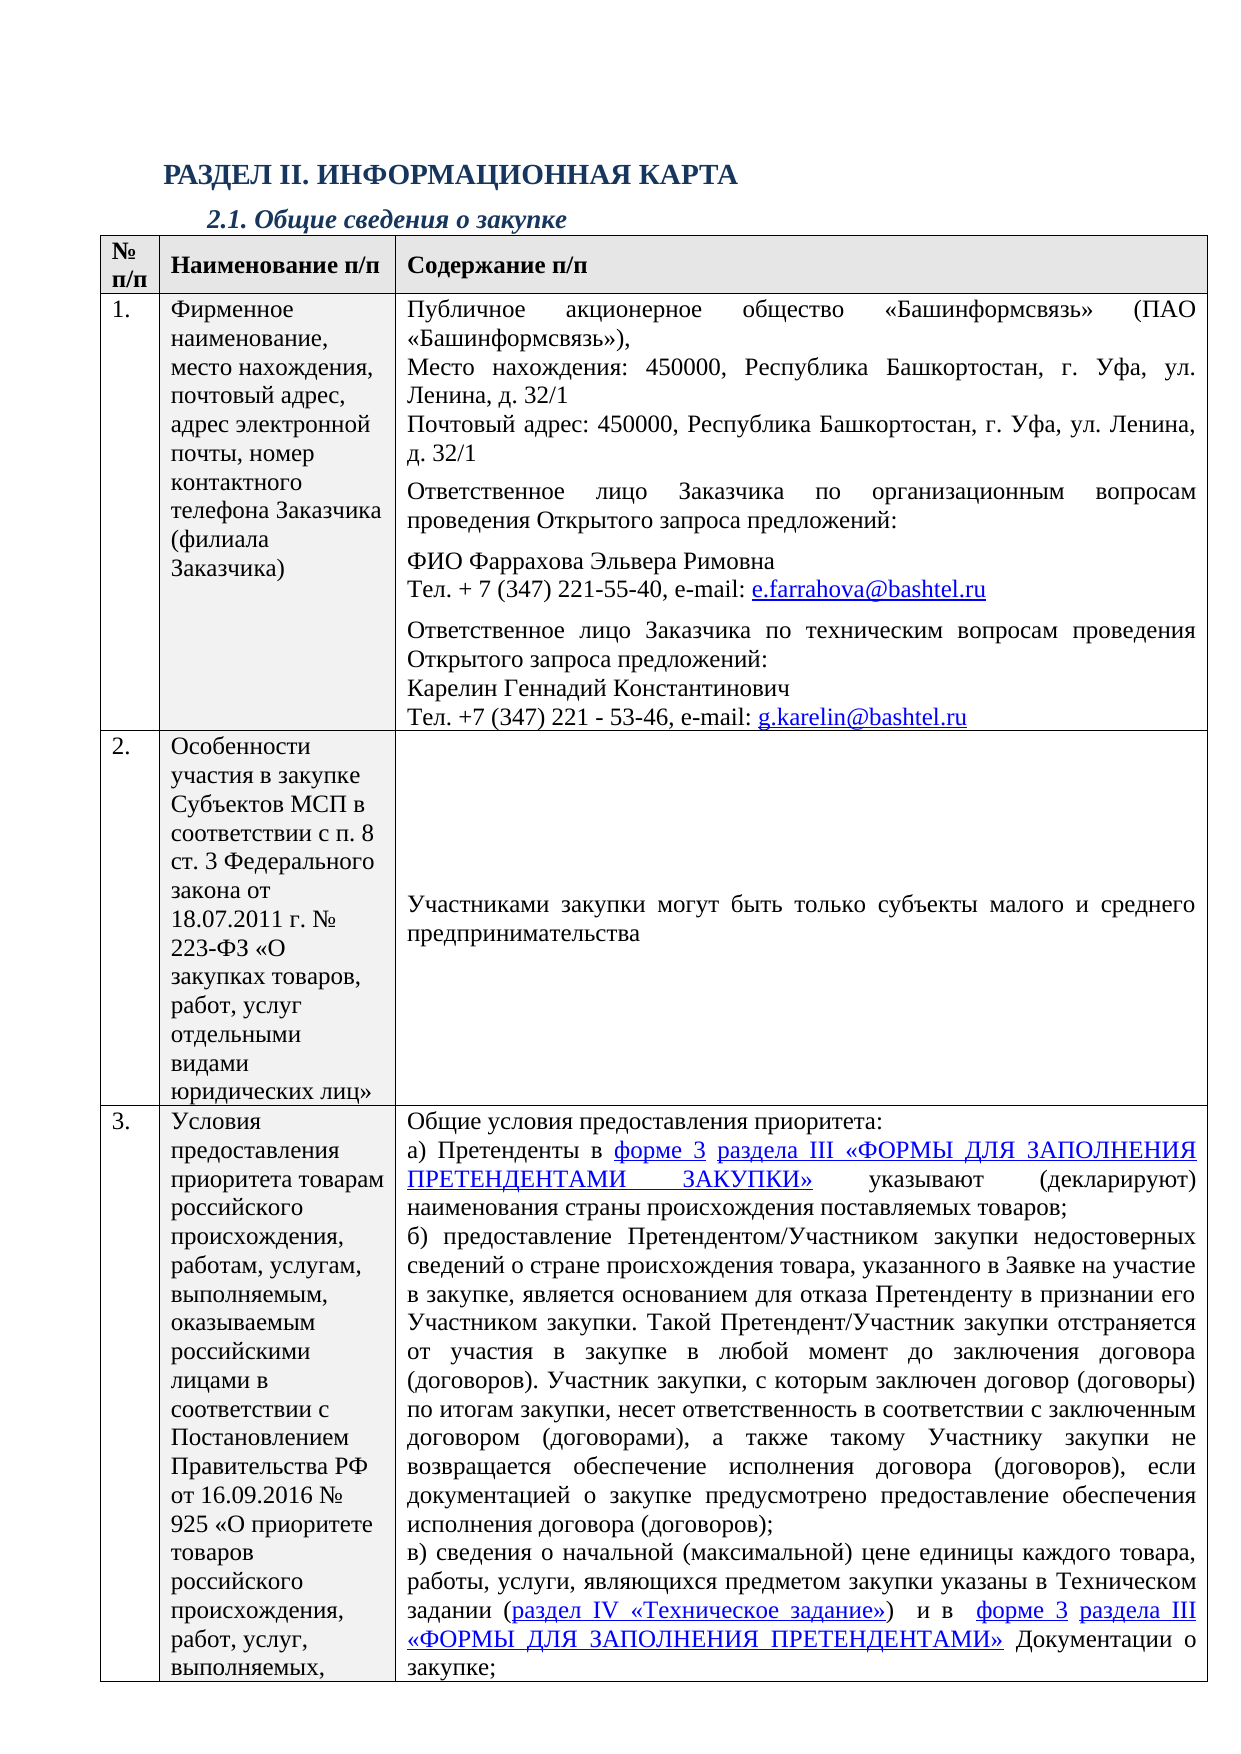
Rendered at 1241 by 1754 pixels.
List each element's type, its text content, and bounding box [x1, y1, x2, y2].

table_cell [396, 1106, 1207, 1681]
subtitle 2.1. Общие сведения о закупке [207, 203, 1181, 235]
table_header Наименование п/п [160, 236, 395, 293]
table_cell [101, 731, 159, 1105]
table_header № п/п [101, 236, 159, 293]
table_cell Особенности участия в закупке Субъектов МСП в соответствии с п. 8 ст. 3 Федерального закона от 18.07.2011 г. № 223-ФЗ «О закупках товаров, работ, услуг отдельными видами юридических лиц» [160, 731, 395, 1105]
table_cell Публичное акционерное общество «Башинформсвязь» (ПАО «Башинформсвязь»), Место нахождения: 450000, Республика Башкортостан, г. Уфа, ул. Ленина, д. 32/1 Почтовый адрес: 450000, Республика Башкортостан, г. Уфа, ул. Ленина, д. 32/1 Ответственное лицо Заказчика по организационным вопросам проведения Открытого запроса предложений: ФИО Фаррахова Эльвера Римовна Тел. + 7 (347) 221-55-40, e-mail: e.farrahova@bashtel.ru Ответственное лицо Заказчика по техническим вопросам проведения Открытого запроса предложений: Карелин Геннадий Константинович Тел. +7 (347) 221 - 53-46, e-mail: g.karelin@bashtel.ru [396, 294, 1207, 730]
table_cell [101, 294, 159, 730]
table_header Содержание п/п [396, 236, 1207, 293]
table_cell [101, 1106, 159, 1681]
table_cell Фирменное наименование, место нахождения, почтовый адрес, адрес электронной почты, номер контактного телефона Заказчика (филиала Заказчика) [160, 294, 395, 730]
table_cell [160, 1106, 395, 1681]
subtitle РАЗДЕЛ II. ИНФОРМАЦИОННАЯ КАРТА [163, 157, 1181, 191]
table_cell Участниками закупки могут быть только субъекты малого и среднего предпринимательства [396, 731, 1207, 1105]
